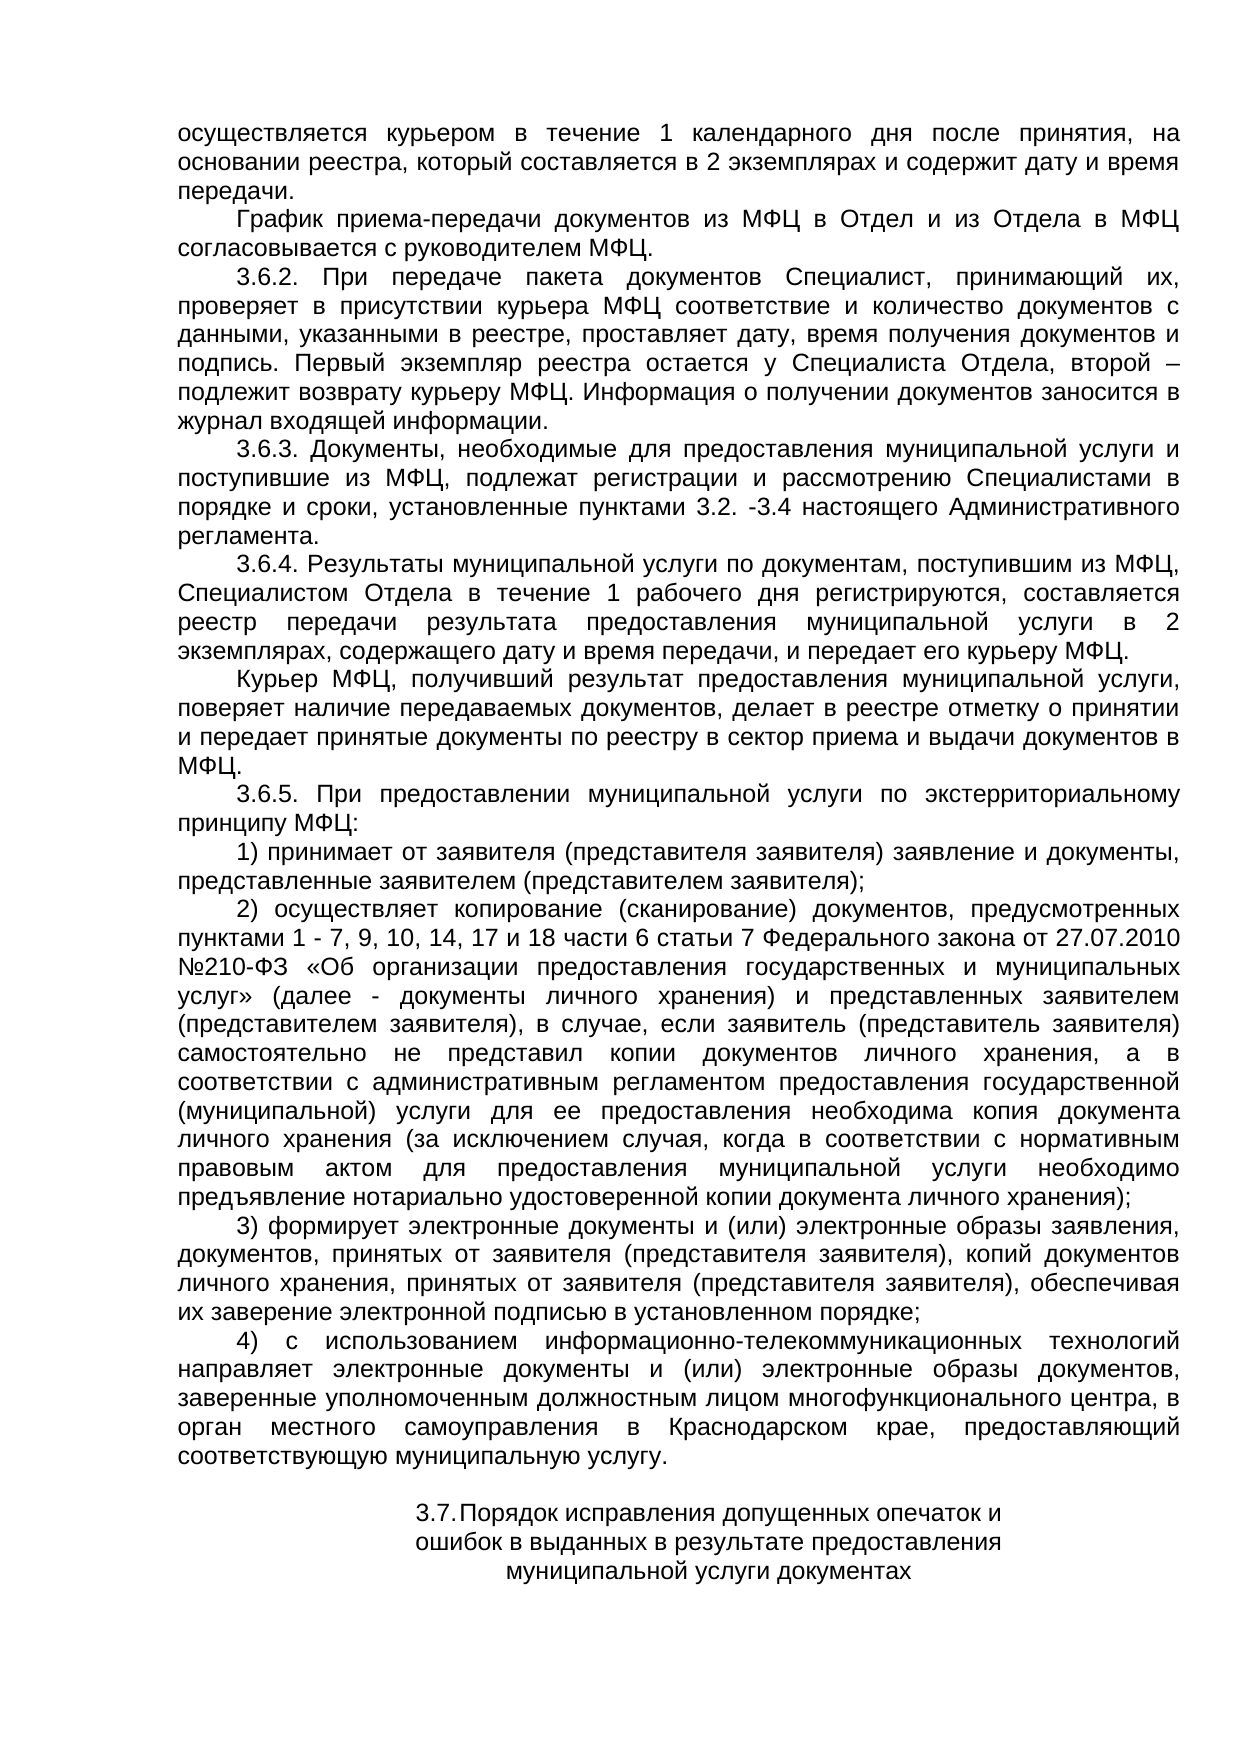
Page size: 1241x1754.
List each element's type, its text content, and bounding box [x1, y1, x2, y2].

text 1) принимает от заявителя (представителя заявителя) заявление и документы, представленные заявителем (представителем заявителя); [177, 837, 1181, 894]
text 4) с использованием информационно-телекоммуникационных технологий направляет электронные документы и (или) электронные образы документов, заверенные уполномоченным должностным лицом многофункционального центра, в орган местного самоуправления в Краснодарском крае, предоставляющий соответствующую муниципальную услугу. [177, 1326, 1181, 1469]
text 3.6.3. Документы, необходимые для предоставления муниципальной услуги и поступившие из МФЦ, подлежат регистрации и рассмотрению Специалистами в порядке и сроки, установленные пунктами 3.2. -3.4 настоящего Административного регламента. [177, 434, 1181, 549]
text 2) осуществляет копирование (сканирование) документов, предусмотренных пунктами 1 - 7, 9, 10, 14, 17 и 18 части 6 статьи 7 Федерального закона от 27.07.2010 №210-ФЗ «Об организации предоставления государственных и муниципальных услуг» (далее - документы личного хранения) и представленных заявителем (представителем заявителя), в случае, если заявитель (представитель заявителя) самостоятельно не представил копии документов личного хранения, а в соответствии с административным регламентом предоставления государственной (муниципальной) услуги для ее предоставления необходима копия документа личного хранения (за исключением случая, когда в соответствии с нормативным правовым актом для предоставления муниципальной услуги необходимо предъявление нотариально удостоверенной копии документа личного хранения); [177, 894, 1181, 1211]
text 3) формирует электронные документы и (или) электронные образы заявления, документов, принятых от заявителя (представителя заявителя), копий документов личного хранения, принятых от заявителя (представителя заявителя), обеспечивая их заверение электронной подписью в установленном порядке; [177, 1211, 1181, 1326]
text 3.6.5. При предоставлении муниципальной услуги по экстерриториальному принципу МФЦ: [177, 779, 1181, 837]
text 3.6.2. При передаче пакета документов Специалист, принимающий их, проверяет в присутствии курьера МФЦ соответствие и количество документов с данными, указанными в реестре, проставляет дату, время получения документов и подпись. Первый экземпляр реестра остается у Специалиста Отдела, второй – подлежит возврату курьеру МФЦ. Информация о получении документов заносится в журнал входящей информации. [177, 262, 1181, 434]
text График приема-передачи документов из МФЦ в Отдел и из Отдела в МФЦ согласовывается с руководителем МФЦ. [177, 204, 1181, 262]
text муниципальной услуги документах [177, 1556, 1181, 1584]
text Курьер МФЦ, получивший результат предоставления муниципальной услуги, поверяет наличие передаваемых документов, делает в реестре отметку о принятии и передает принятые документы по реестру в сектор приема и выдачи документов в МФЦ. [177, 664, 1181, 779]
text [177, 118, 1181, 204]
text 3.6.4. Результаты муниципальной услуги по документам, поступившим из МФЦ, Специалистом Отдела в течение 1 рабочего дня регистрируются, составляется реестр передачи результата предоставления муниципальной услуги в 2 экземплярах, содержащего дату и время передачи, и передает его курьеру МФЦ. [177, 549, 1181, 664]
list Порядок исправления допущенных опечаток и [177, 1498, 1181, 1527]
text ошибок в выданных в результате предоставления [177, 1527, 1181, 1556]
